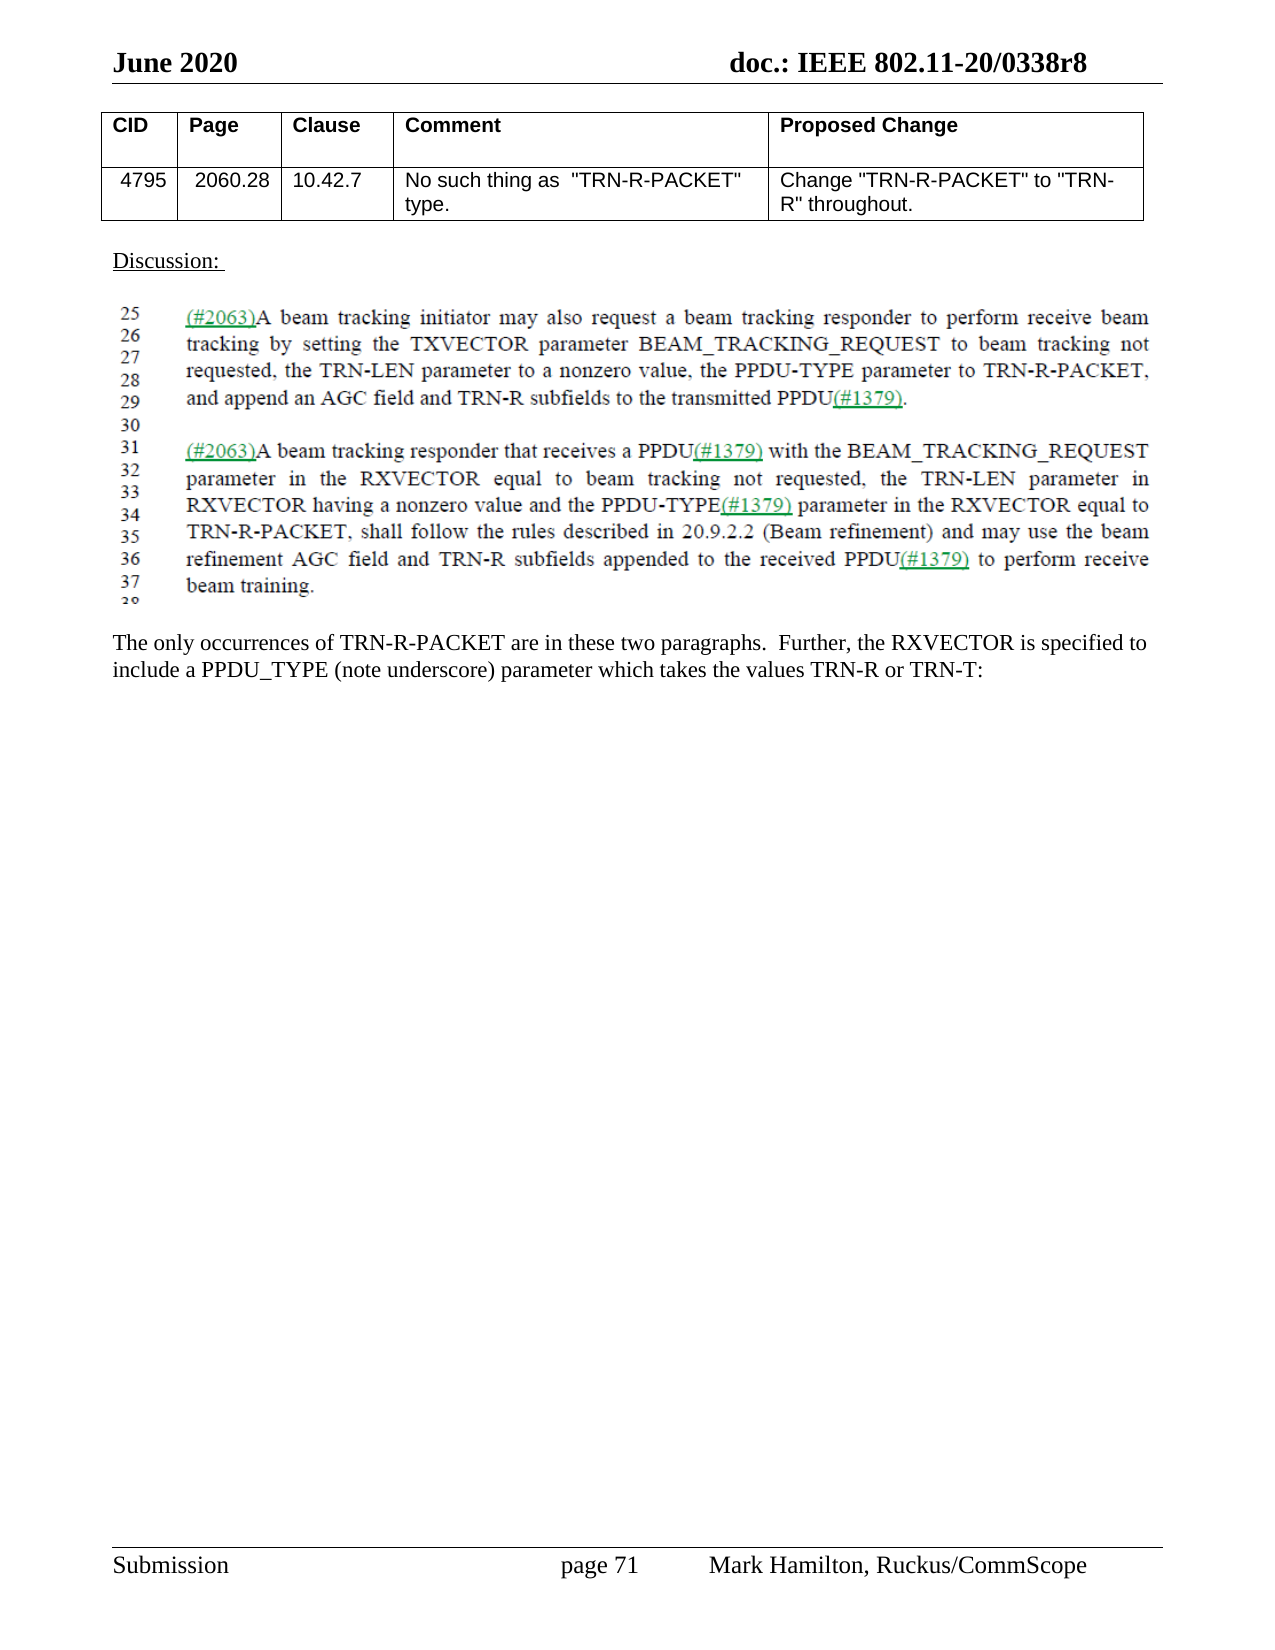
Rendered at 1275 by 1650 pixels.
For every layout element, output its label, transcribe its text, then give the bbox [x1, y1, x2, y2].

table_cell Change "TRN-R-PACKET" to "TRN-R" throughout. [769, 168, 1143, 220]
text Discussion: [112, 247, 1163, 274]
table_header Page [178, 113, 281, 167]
table_header Proposed Change [769, 113, 1143, 167]
picture [112, 300, 1163, 604]
table_cell 10.42.7 [282, 168, 393, 220]
table_cell No such thing as "TRN-R-PACKET" type. [394, 168, 768, 220]
table_cell 4795 [102, 168, 177, 220]
table_cell 2060.28 [178, 168, 281, 220]
table_header CID [102, 113, 177, 167]
table_header Comment [394, 113, 768, 167]
table_header Clause [282, 113, 393, 167]
text The only occurrences of TRN-R-PACKET are in these two paragraphs. Further, the RXVECTOR is specified to include a PPDU_TYPE (note underscore) parameter which takes the values TRN-R or TRN-T: [112, 629, 1163, 682]
